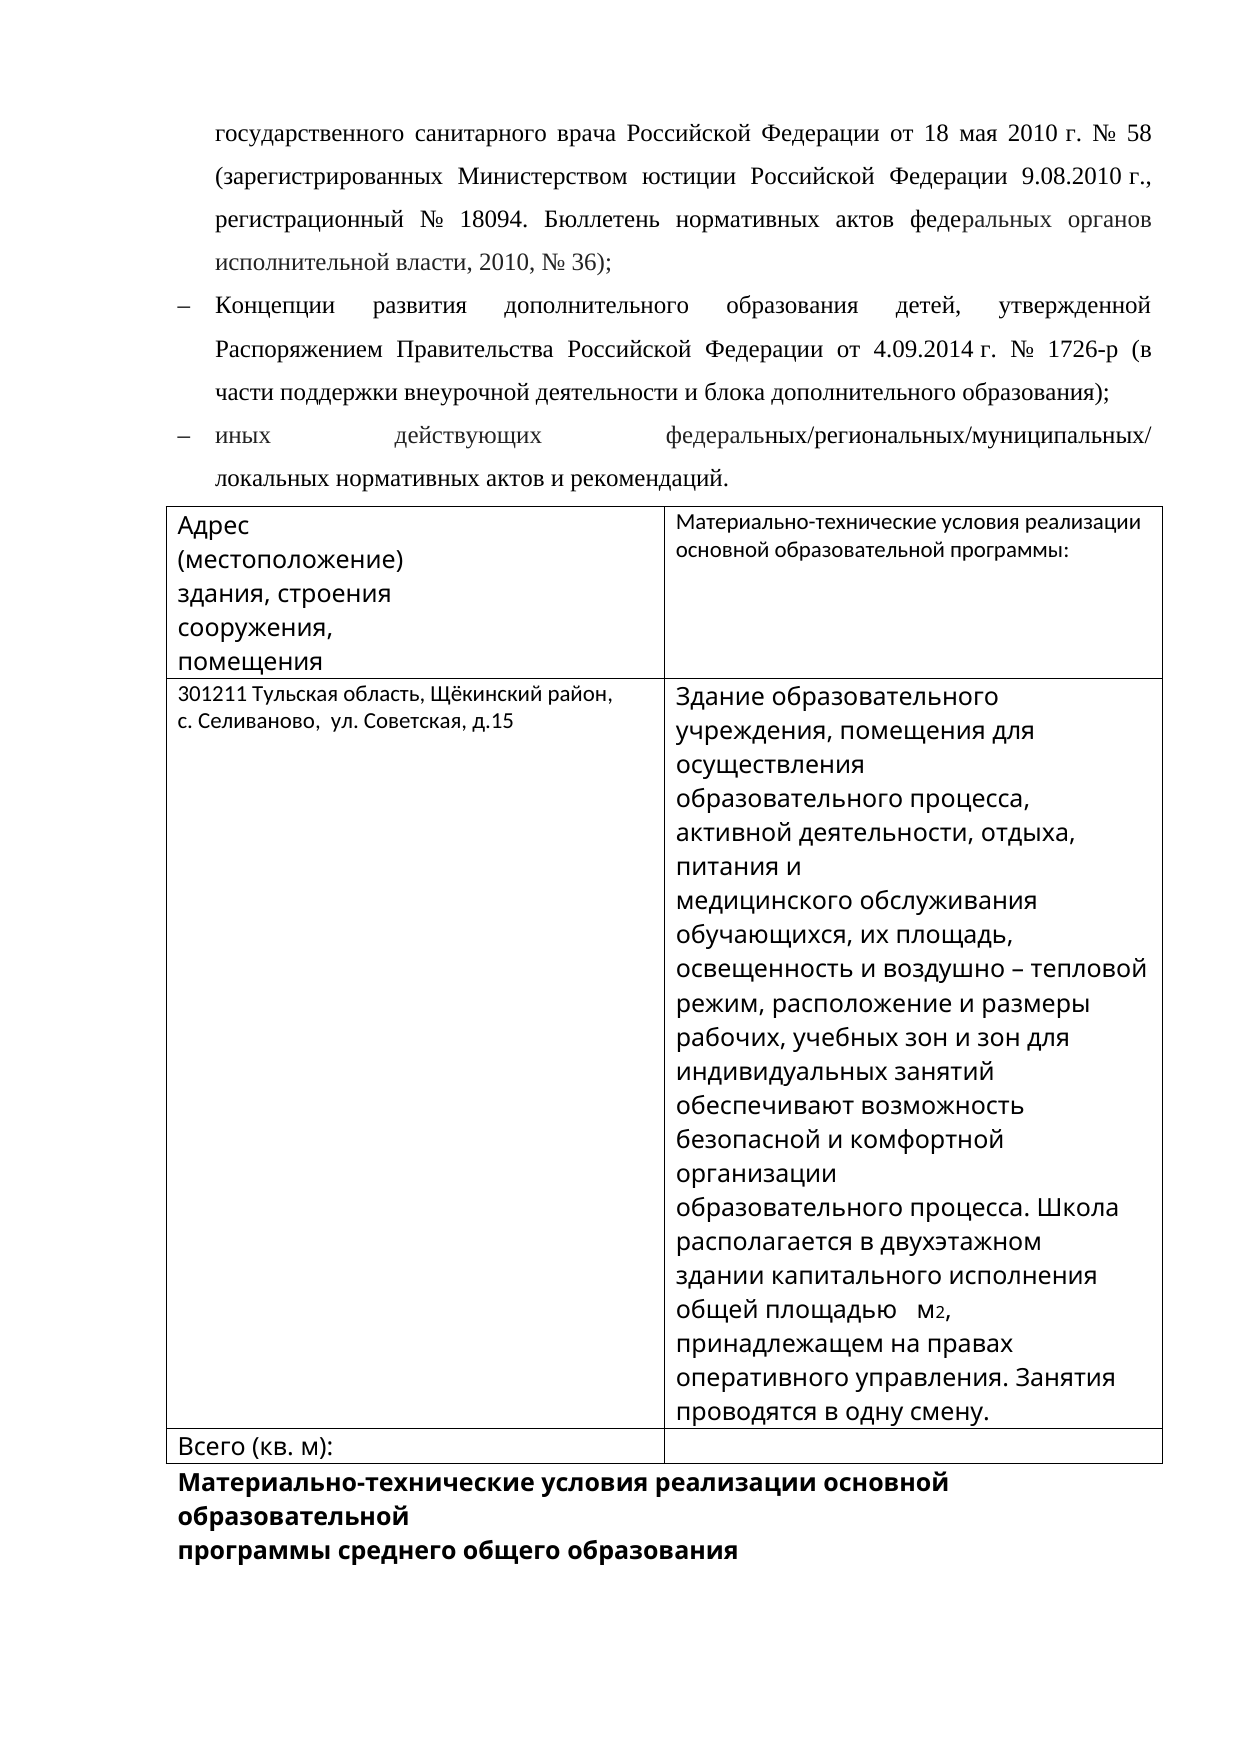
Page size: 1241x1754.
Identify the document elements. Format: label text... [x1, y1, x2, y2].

table_cell 301211 Тульская область, Щёкинский район, с. Селиваново, ул. Советская, д.15 [167, 679, 664, 1428]
table_cell [665, 1429, 1162, 1463]
table_cell Здание образовательного учреждения, помещения для осуществления образовательного процесса, активной деятельности, отдыха, питания и медицинского обслуживания обучающихся, их площадь, освещенность и воздушно – тепловой режим, расположение и размеры рабочих, учебных зон и зон для индивидуальных занятий обеспечивают возможность безопасной и комфортной организации образовательного процесса. Школа располагается в двухэтажном здании капитального исполнения общей площадью м2, принадлежащем на правах оперативного управления. Занятия проводятся в одну смену. [665, 679, 1162, 1428]
text Концепции развития дополнительного образования детей, утвержденной Распоряжением Правительства Российской Федерации от 4.09.2014 г. № 1726-р (в части поддержки внеурочной деятельности и блока дополнительного образования); [177, 291, 1152, 406]
text программы среднего общего образования [177, 1532, 1152, 1566]
table_header Материально-технические условия реализации основной образовательной программы: [665, 507, 1162, 678]
table_header Адрес (местоположение) здания, строения сооружения, помещения [167, 507, 664, 678]
table_cell Всего (кв. м): [167, 1429, 664, 1463]
text иных действующих федеральных/региональных/муниципальных/ локальных нормативных актов и рекомендаций. [177, 420, 1152, 492]
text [177, 118, 1152, 276]
text Материально-технические условия реализации основной образовательной [177, 1464, 1152, 1532]
